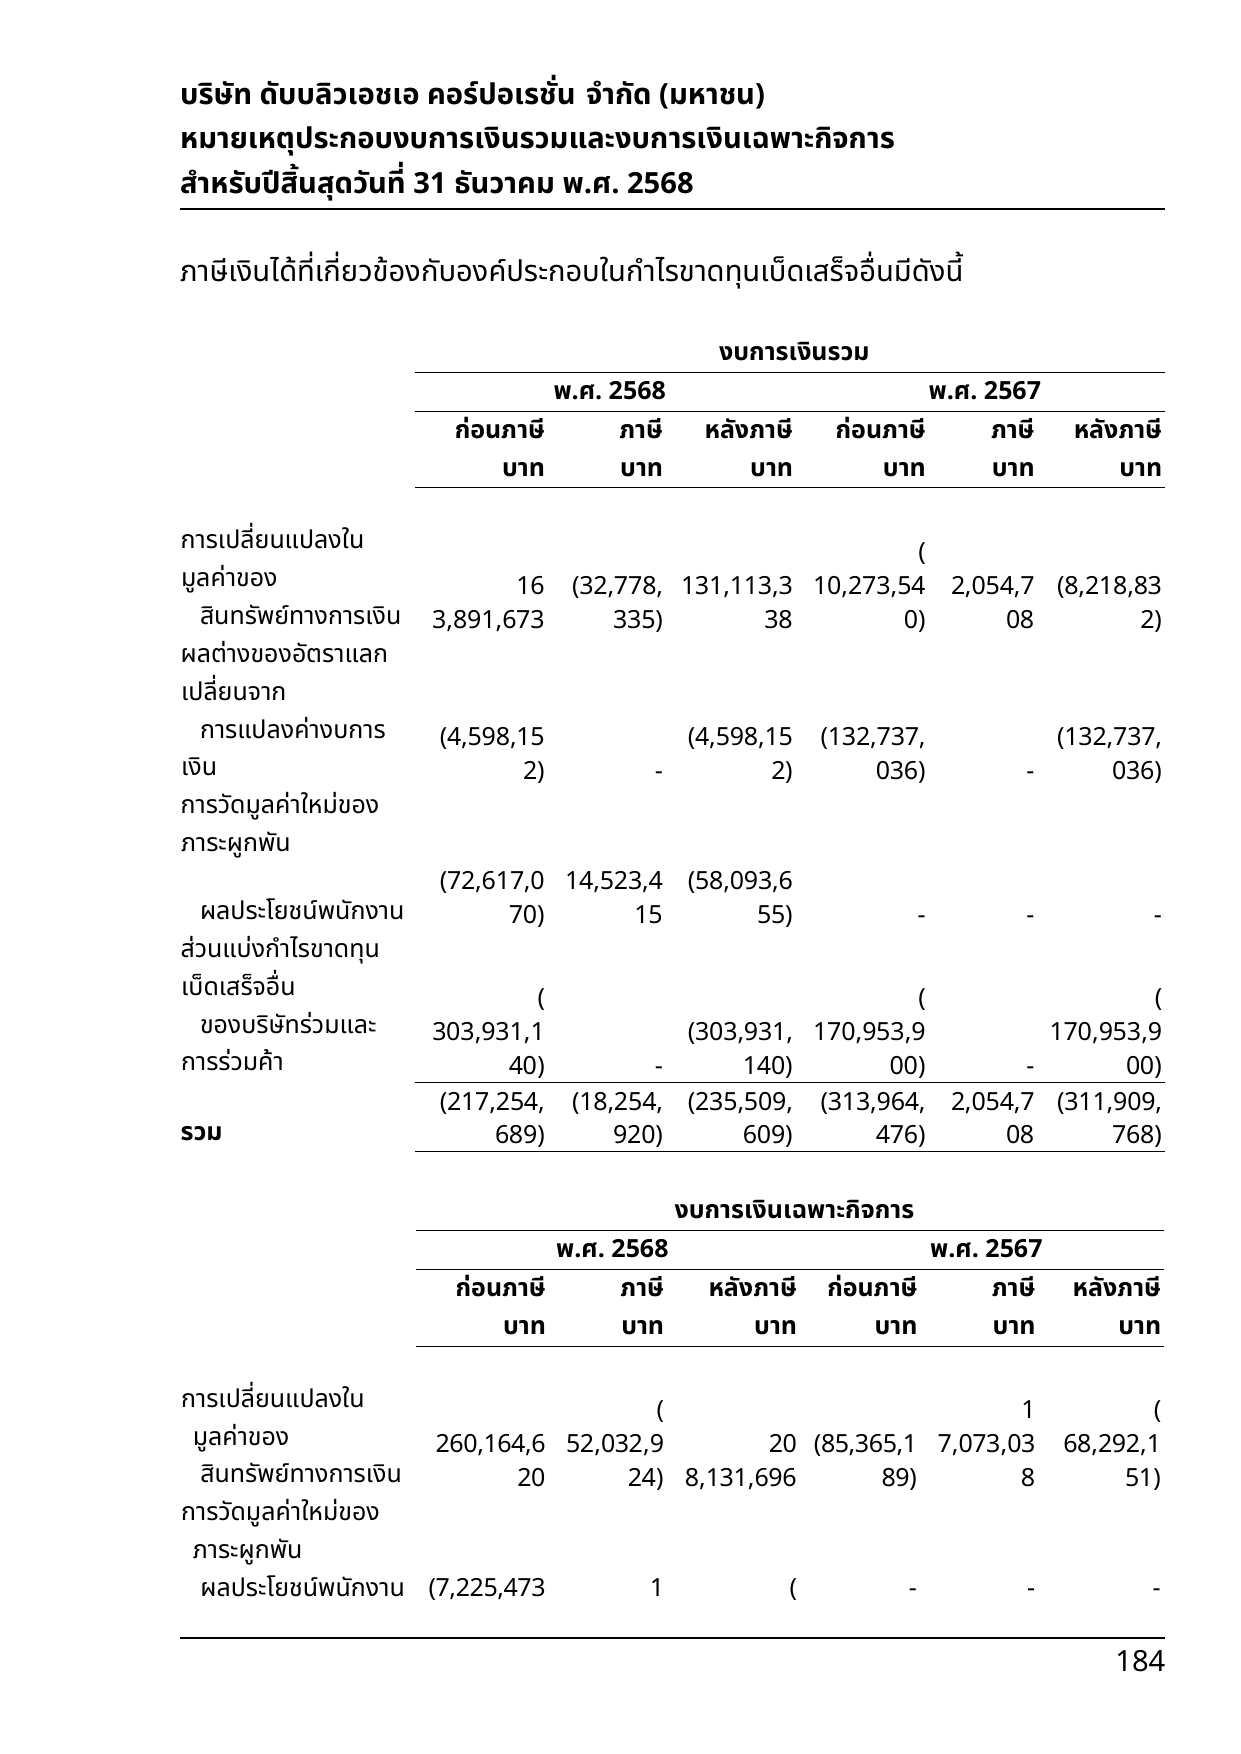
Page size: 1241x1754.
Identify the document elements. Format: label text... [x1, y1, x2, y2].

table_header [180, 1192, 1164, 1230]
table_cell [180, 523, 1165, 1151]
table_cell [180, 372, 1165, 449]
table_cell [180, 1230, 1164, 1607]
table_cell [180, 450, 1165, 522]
text ภาษีเงินได้ที่เกี่ยวข้องกับองค์ประกอบในกำไรขาดทุนเบ็ดเสร็จอื่นมีดังนี้ [180, 250, 1165, 294]
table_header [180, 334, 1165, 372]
